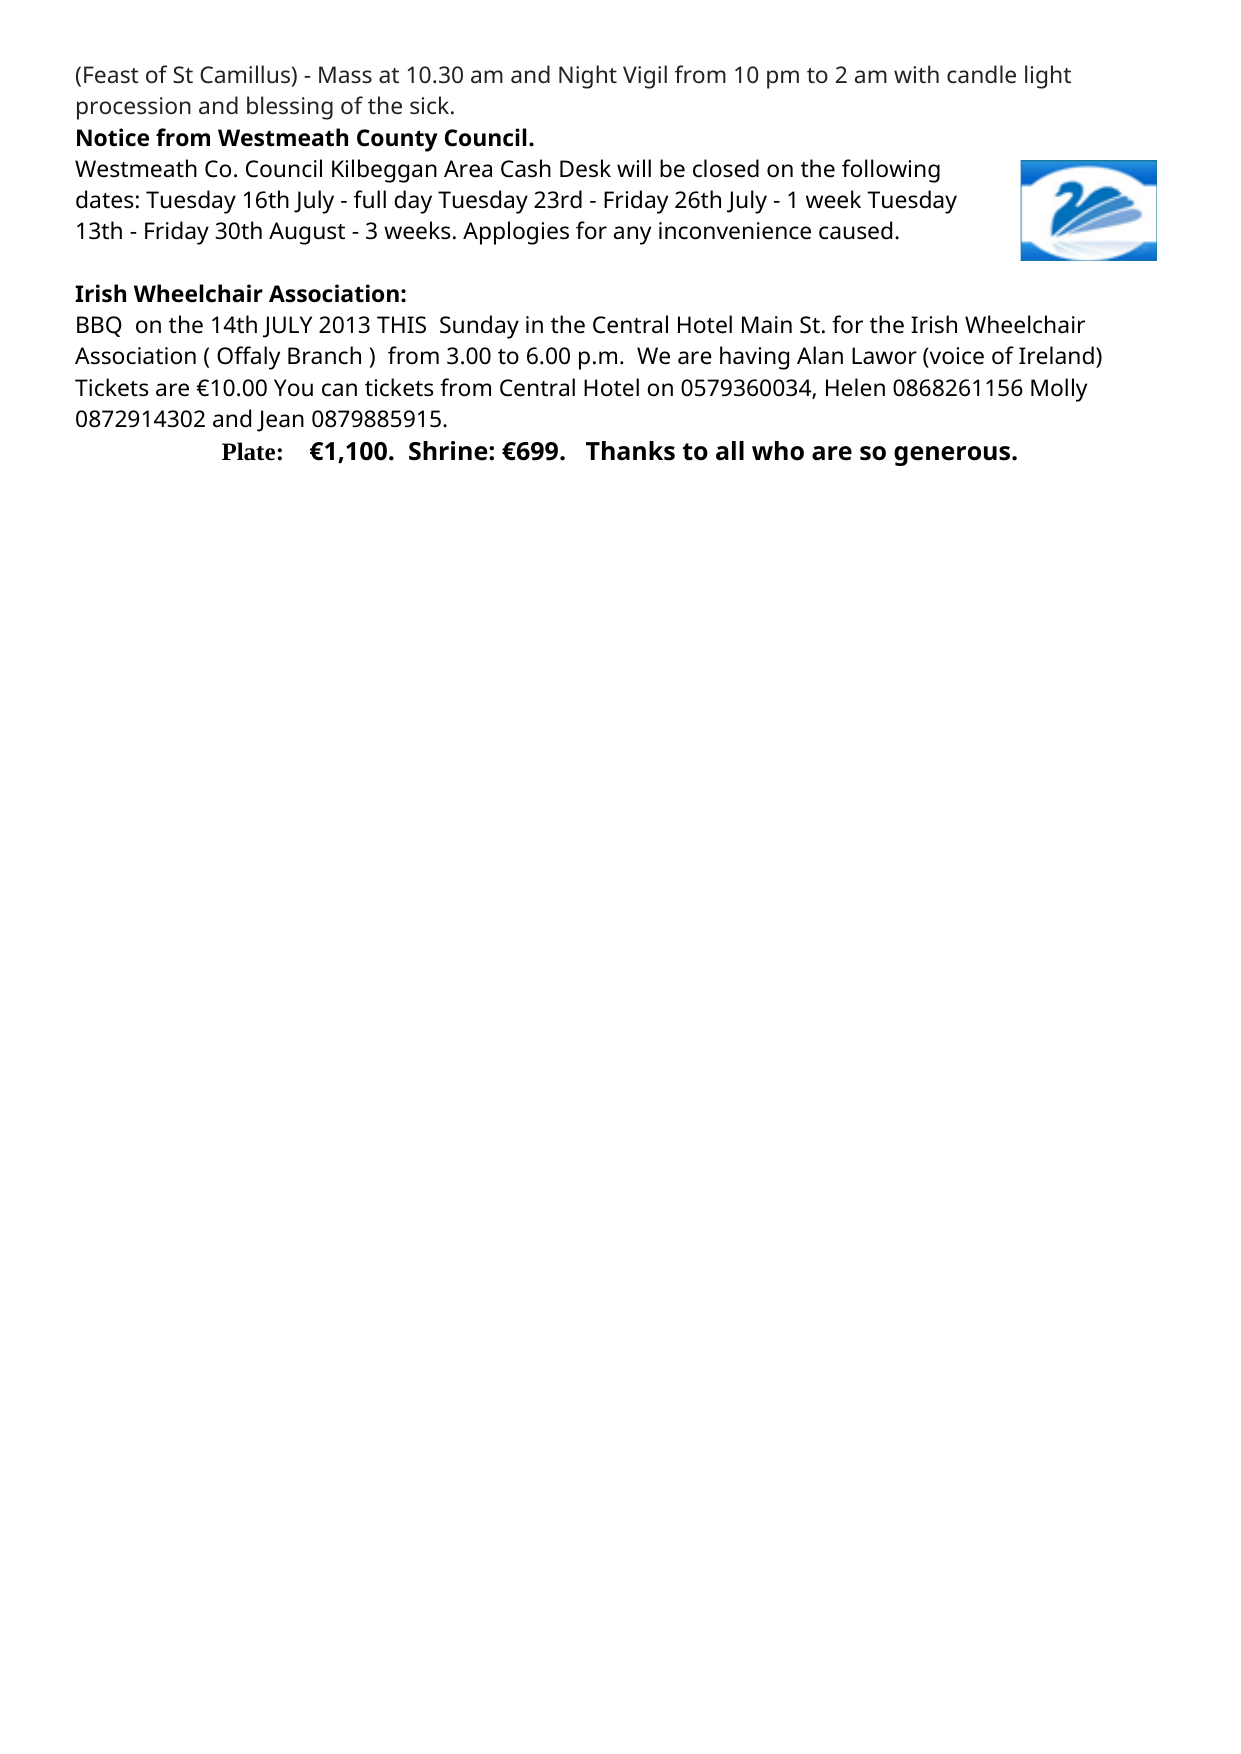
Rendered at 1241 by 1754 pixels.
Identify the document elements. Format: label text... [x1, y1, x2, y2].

text Plate: €1,100. Shrine: €699. Thanks to all who are so generous. [75, 434, 1165, 468]
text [75, 59, 1165, 122]
text Notice from Westmeath County Council. [75, 122, 1165, 153]
picture [1020, 160, 1157, 261]
text Westmeath Co. Council Kilbeggan Area Cash Desk will be closed on the following dates: Tuesday 16th July - full day Tuesday 23rd - Friday 26th July - 1 week Tuesday 13th - Friday 30th August - 3 weeks. Applogies for any inconvenience caused. [75, 153, 1165, 247]
text BBQ on the 14th JULY 2013 THIS Sunday in the Central Hotel Main St. for the Irish Wheelchair Association ( Offaly Branch ) from 3.00 to 6.00 p.m. We are having Alan Lawor (voice of Ireland) Tickets are €10.00 You can tickets from Central Hotel on 0579360034, Helen 0868261156 Molly 0872914302 and Jean 0879885915. [75, 309, 1165, 434]
text Irish Wheelchair Association: [75, 278, 1165, 309]
